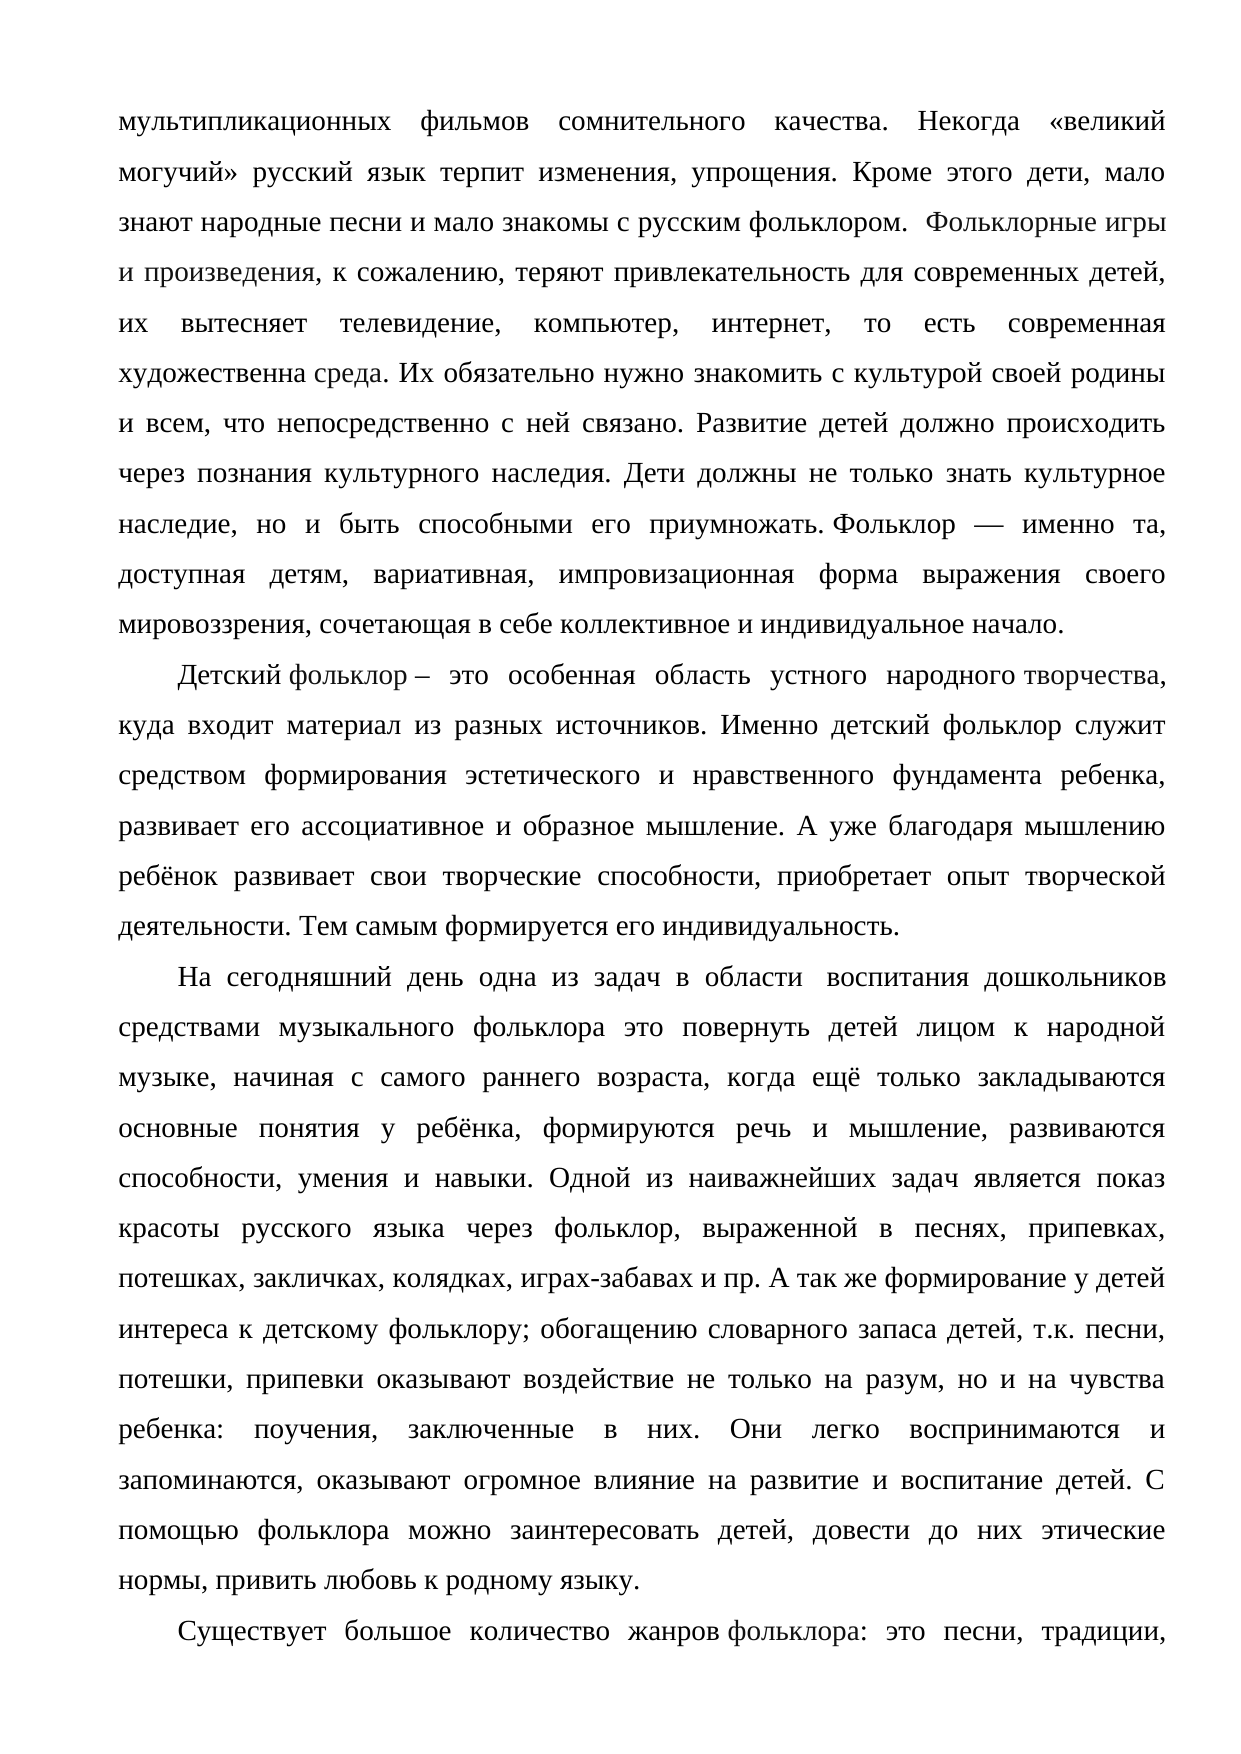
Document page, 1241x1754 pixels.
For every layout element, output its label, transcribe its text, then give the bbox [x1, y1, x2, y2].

text На сегодняшний день одна из задач в области воспитания дошкольников средствами музыкального фольклора это повернуть детей лицом к народной музыке, начиная с самого раннего возраста, когда ещё только закладываются основные понятия у ребёнка, формируются речь и мышление, развиваются способности, умения и навыки. Одной из наиважнейших задач является показ красоты русского языка через фольклор, выраженной в песнях, припевках, потешках, закличках, колядках, играх-забавах и пр. А так же формирование у детей интереса к детскому фольклору; обогащению словарного запаса детей, т.к. песни, потешки, припевки оказывают воздействие не только на разум, но и на чувства ребенка: поучения, заключенные в них. Они легко воспринимаются и запоминаются, оказывают огромное влияние на развитие и воспитание детей. С помощью фольклора можно заинтересовать детей, довести до них этические нормы, привить любовь к родному языку. [118, 959, 1167, 1596]
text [118, 1613, 1167, 1646]
text Детский фольклор – это особенная область устного народного творчества, куда входит материал из разных источников. Именно детский фольклор служит средством формирования эстетического и нравственного фундамента ребенка, развивает его ассоциативное и образное мышление. А уже благодаря мышлению ребёнок развивает свои творческие способности, приобретает опыт творческой деятельности. Тем самым формируется его индивидуальность. [118, 657, 1167, 942]
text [118, 103, 1167, 640]
